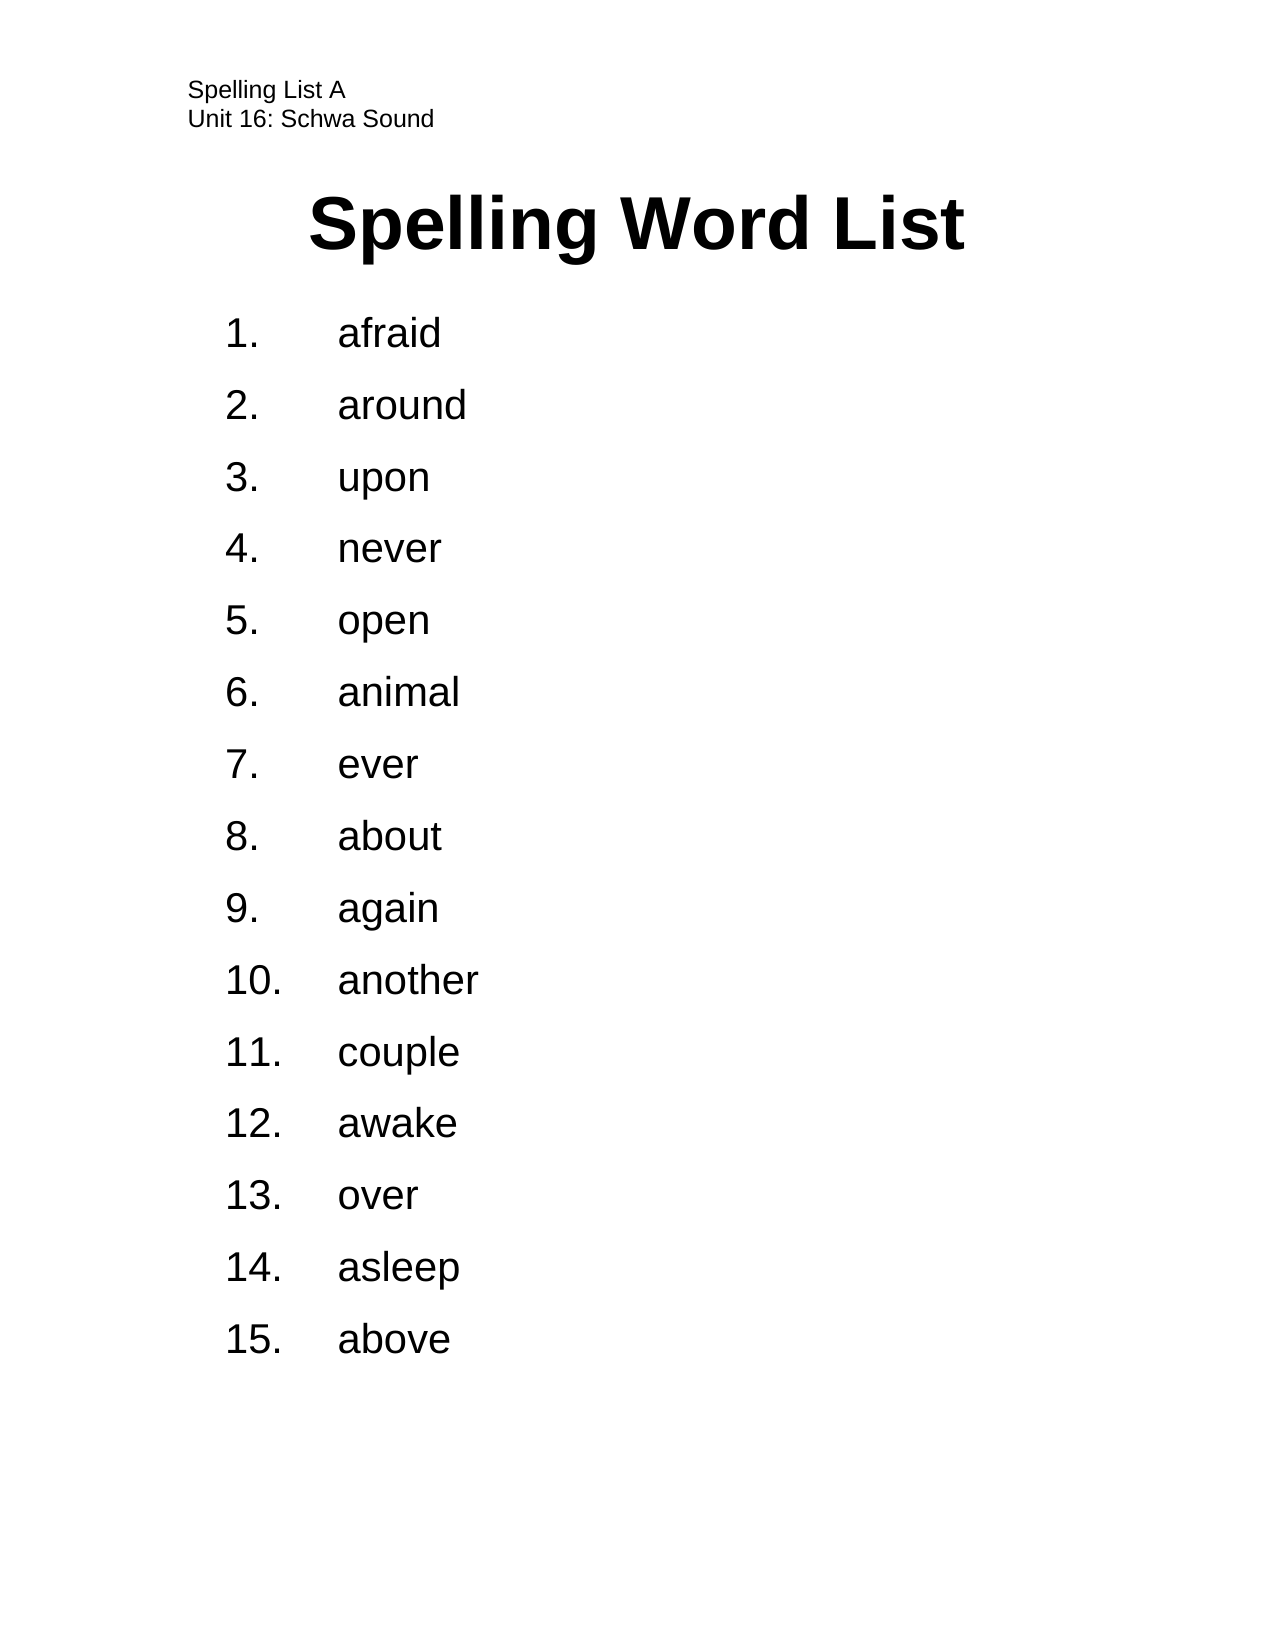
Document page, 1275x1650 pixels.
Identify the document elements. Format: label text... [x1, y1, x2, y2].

list couple [225, 1027, 600, 1075]
list ever [225, 739, 600, 787]
list awake [225, 1099, 600, 1147]
list never [225, 524, 600, 572]
list again [225, 883, 600, 931]
text Spelling Word List [187, 179, 1087, 265]
list above [225, 1314, 600, 1362]
list open [225, 596, 600, 643]
list animal [225, 667, 600, 715]
list over [225, 1171, 600, 1218]
list about [225, 811, 600, 859]
list afraid [225, 308, 600, 356]
list another [225, 955, 600, 1003]
list around [225, 380, 600, 428]
list upon [225, 452, 600, 500]
list asleep [225, 1242, 600, 1290]
